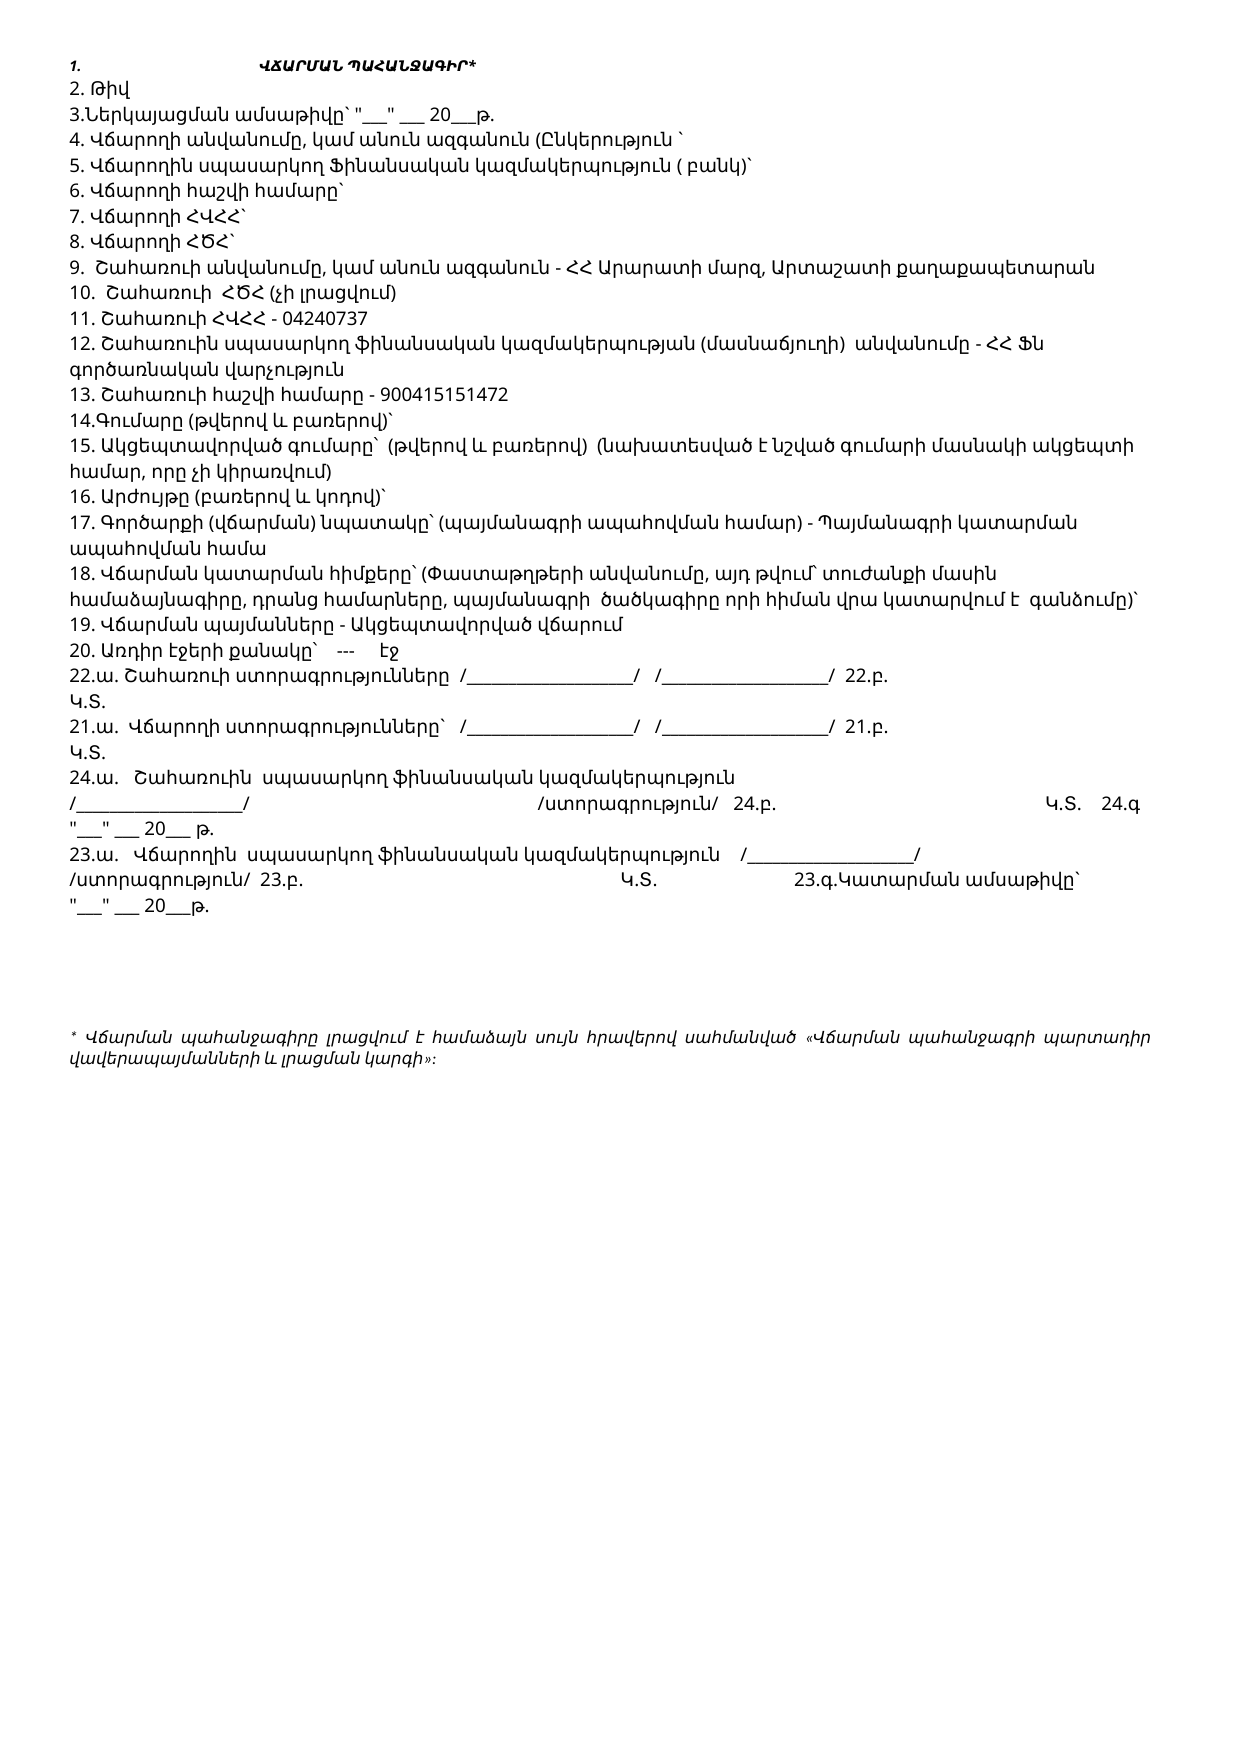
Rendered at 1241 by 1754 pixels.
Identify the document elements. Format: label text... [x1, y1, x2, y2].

text * Վճարման պահանջագիրը լրացվում է համաձայն սույն հրավերով սահմանված «Վճարման պահանջագրի պարտադիր վավերապայմանների և լրացման կարգի»: [69, 1028, 1152, 1068]
